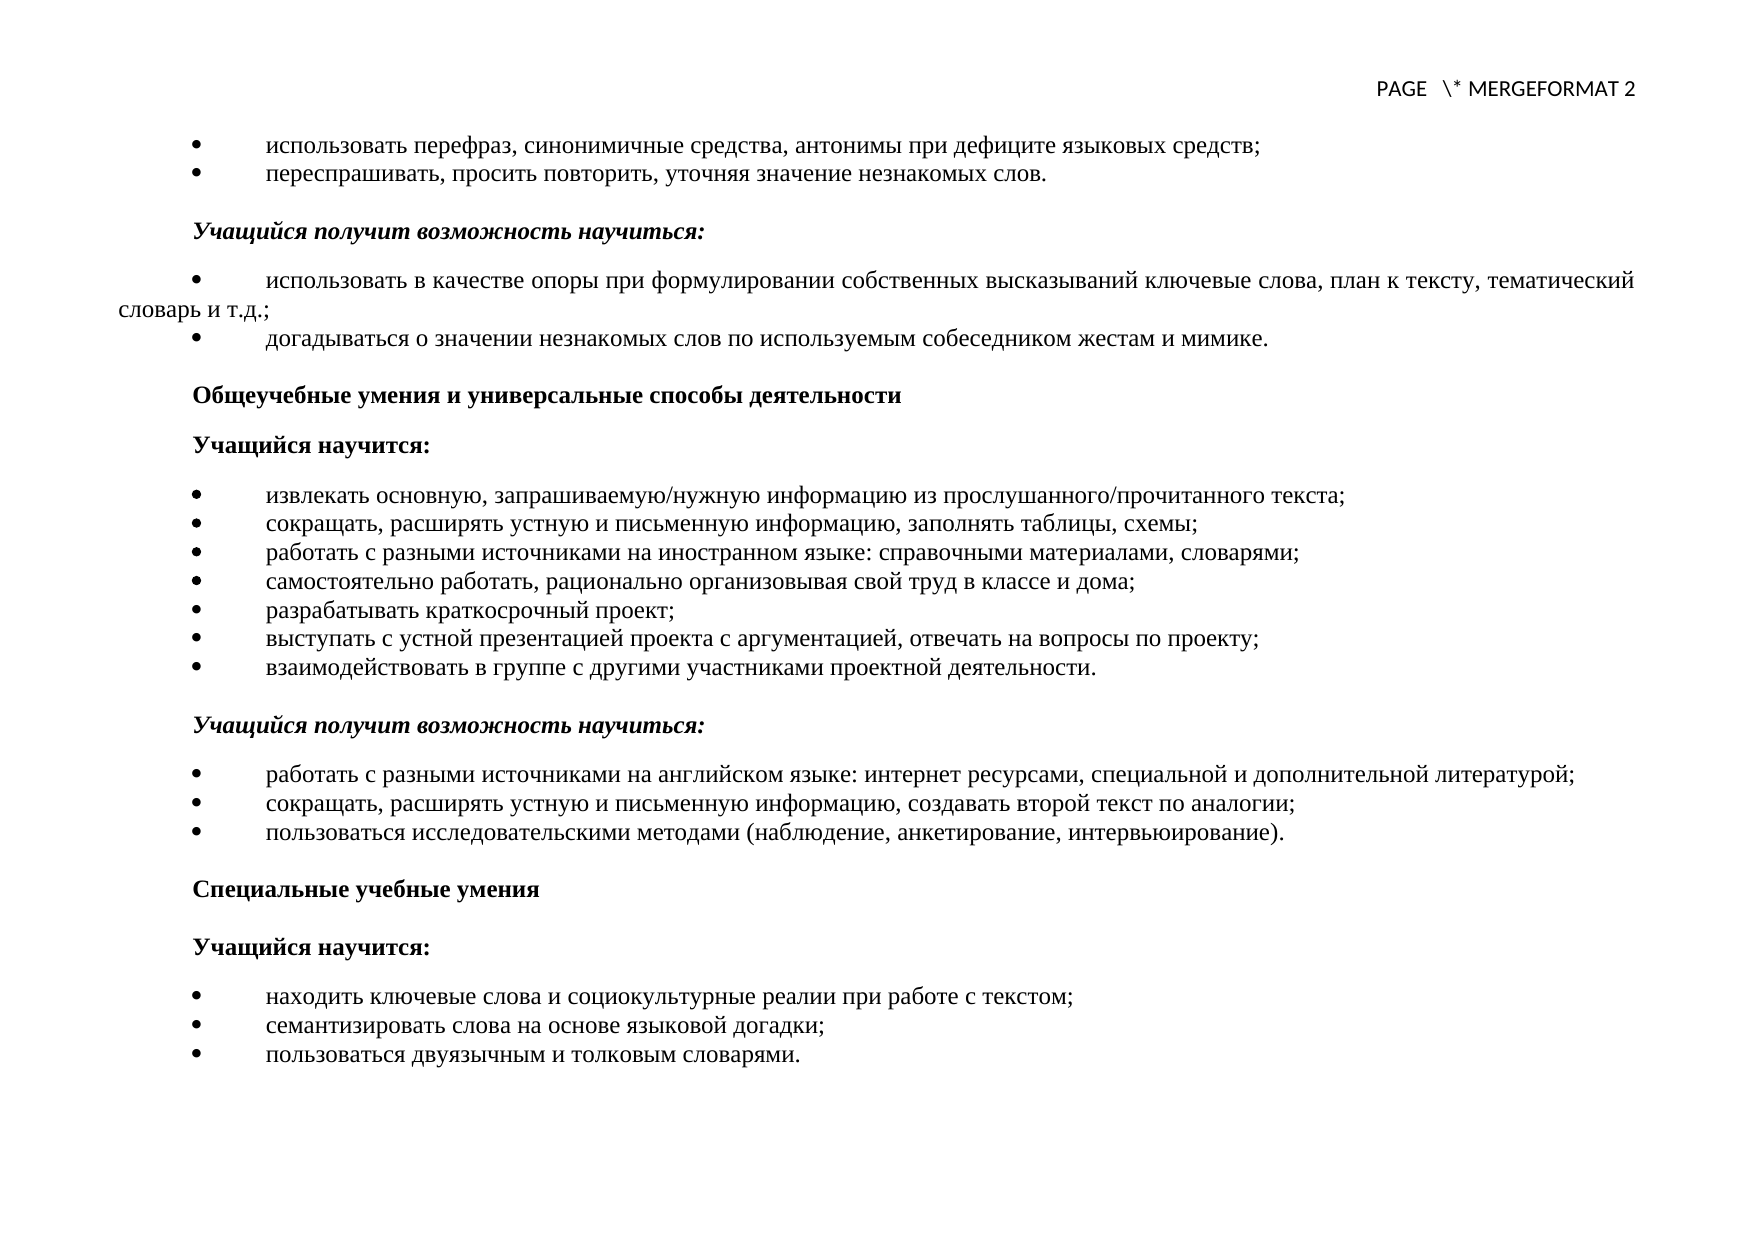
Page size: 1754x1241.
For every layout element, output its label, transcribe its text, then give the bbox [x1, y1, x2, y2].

list переспрашивать, просить повторить, уточняя значение незнакомых слов. [118, 158, 1636, 187]
list работать с разными источниками на английском языке: интернет ресурсами, специальной и дополнительной литературой; [118, 759, 1636, 788]
list разрабатывать краткосрочный проект; [118, 595, 1636, 623]
list использовать в качестве опоры при формулировании собственных высказываний ключевые слова, план к тексту, тематический словарь и т.д.; [118, 266, 1636, 323]
text Специальные учебные умения [118, 874, 1636, 903]
list взаимодействовать в группе с другими участниками проектной деятельности. [118, 652, 1636, 681]
list пользоваться исследовательскими методами (наблюдение, анкетирование, интервьюирование). [118, 817, 1636, 846]
list выступать с устной презентацией проекта с аргументацией, отвечать на вопросы по проекту; [118, 623, 1636, 652]
text Общеучебные умения и универсальные способы деятельности [118, 381, 1636, 409]
text Учащийся получит возможность научиться: [118, 710, 1636, 738]
list извлекать основную, запрашиваемую/нужную информацию из прослушанного/прочитанного текста; [118, 480, 1636, 508]
text Учащийся научится: [118, 932, 1636, 961]
list семантизировать слова на основе языковой догадки; [118, 1010, 1636, 1039]
text Учащийся получит возможность научиться: [118, 216, 1636, 245]
list самостоятельно работать, рационально организовывая свой труд в классе и дома; [118, 566, 1636, 595]
list догадываться о значении незнакомых слов по используемым собеседником жестам и мимике. [118, 323, 1636, 352]
list сокращать, расширять устную и письменную информацию, создавать второй текст по аналогии; [118, 788, 1636, 817]
text Учащийся научится: [118, 430, 1636, 459]
list работать с разными источниками на иностранном языке: справочными материалами, словарями; [118, 537, 1636, 566]
list сокращать, расширять устную и письменную информацию, заполнять таблицы, схемы; [118, 508, 1636, 537]
list находить ключевые слова и социокультурные реалии при работе с текстом; [118, 981, 1636, 1010]
list использовать перефраз, синонимичные средства, антонимы при дефиците языковых средств; [118, 130, 1636, 158]
list пользоваться двуязычным и толковым словарями. [118, 1039, 1636, 1068]
